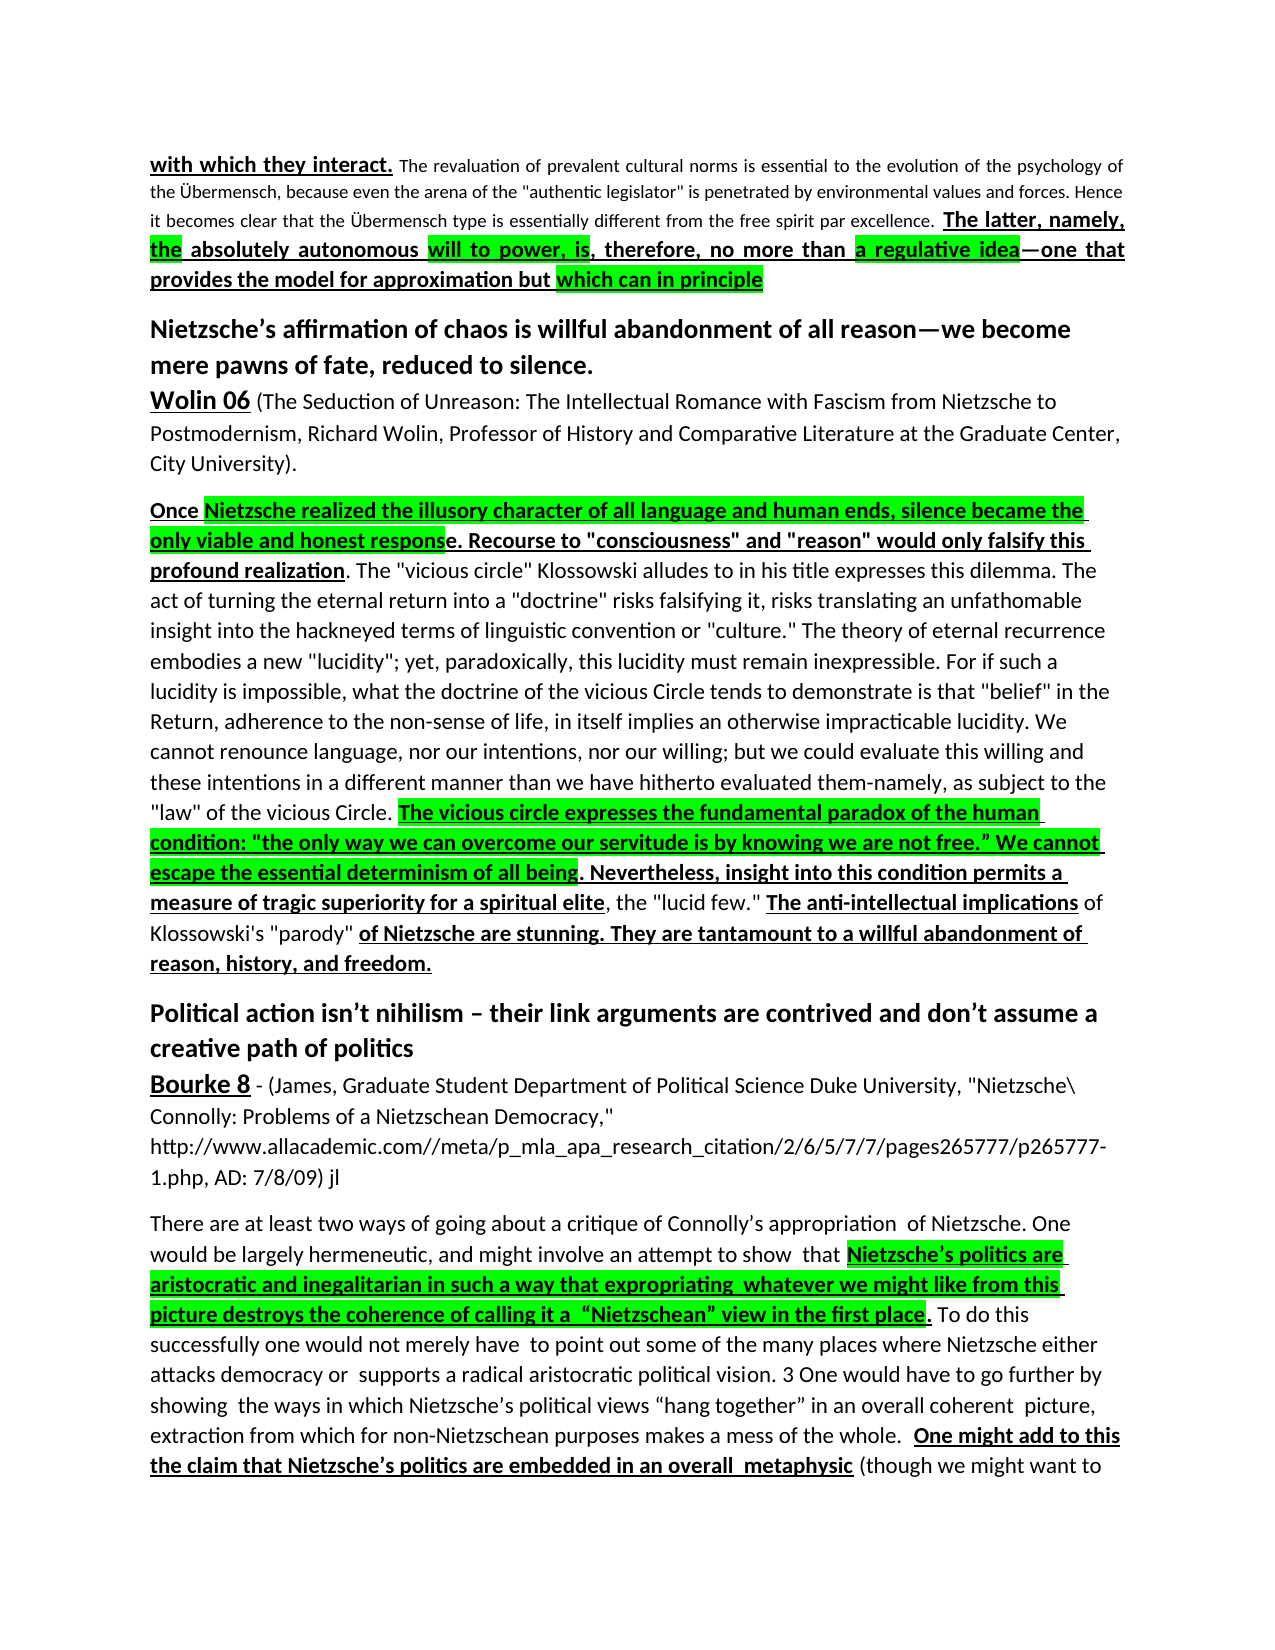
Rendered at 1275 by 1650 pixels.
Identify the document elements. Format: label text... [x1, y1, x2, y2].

text Bourke 8 - (James, Graduate Student Department of Political Science Duke University, "Nietzsche\Connolly: Problems of a Nietzschean Democracy," http://www.allacademic.com//meta/p_mla_apa_research_citation/2/6/5/7/7/pages265777/p265777-1.php, AD: 7/8/09) jl [150, 1067, 1125, 1191]
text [150, 150, 1125, 259]
text Wolin 06 (The Seduction of Unreason: The Intellectual Romance with Fascism from Nietzsche to Postmodernism, Richard Wolin, Professor of History and Comparative Literature at the Graduate Center, City University). [150, 383, 1125, 477]
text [150, 1209, 1125, 1479]
subtitle Nietzsche’s affirmation of chaos is willful abandonment of all reason—we become mere pawns of fate, reduced to silence. [150, 312, 1125, 381]
text Once Nietzsche realized the illusory character of all language and human ends, silence became the only viable and honest response. Recourse to "consciousness" and "reason" would only falsify this profound realization. The "vicious circle" Klossowski alludes to in his title expresses this dilemma. The act of turning the eternal return into a "doctrine" risks falsifying it, risks translating an unfathomable insight into the hackneyed terms of linguistic convention or "culture." The theory of eternal recurrence embodies a new "lucidity"; yet, paradoxically, this lucidity must remain inexpressible. For if such a lucidity is impossible, what the doctrine of the vicious Circle tends to demonstrate is that "belief" in the Return, adherence to the non-sense of life, in itself implies an otherwise impracticable lucidity. We cannot renounce language, nor our intentions, nor our willing; but we could evaluate this willing and these intentions in a different manner than we have hitherto evaluated them-namely, as subject to the "law" of the vicious Circle. The vicious circle expresses the fundamental paradox of the human condition: "the only way we can overcome our servitude is by knowing we are not free.” We cannot escape the essential determinism of all being. Nevertheless, insight into this condition permits a measure of tragic superiority for a spiritual elite, the "lucid few." The anti-intellectual implications of Klossowski's "parody" of Nietzsche are stunning. They are tantamount to a willful abandonment of reason, history, and freedom. [150, 496, 1125, 977]
subtitle Political action isn’t nihilism – their link arguments are contrived and don’t assume a creative path of politics [150, 996, 1125, 1064]
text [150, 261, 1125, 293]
